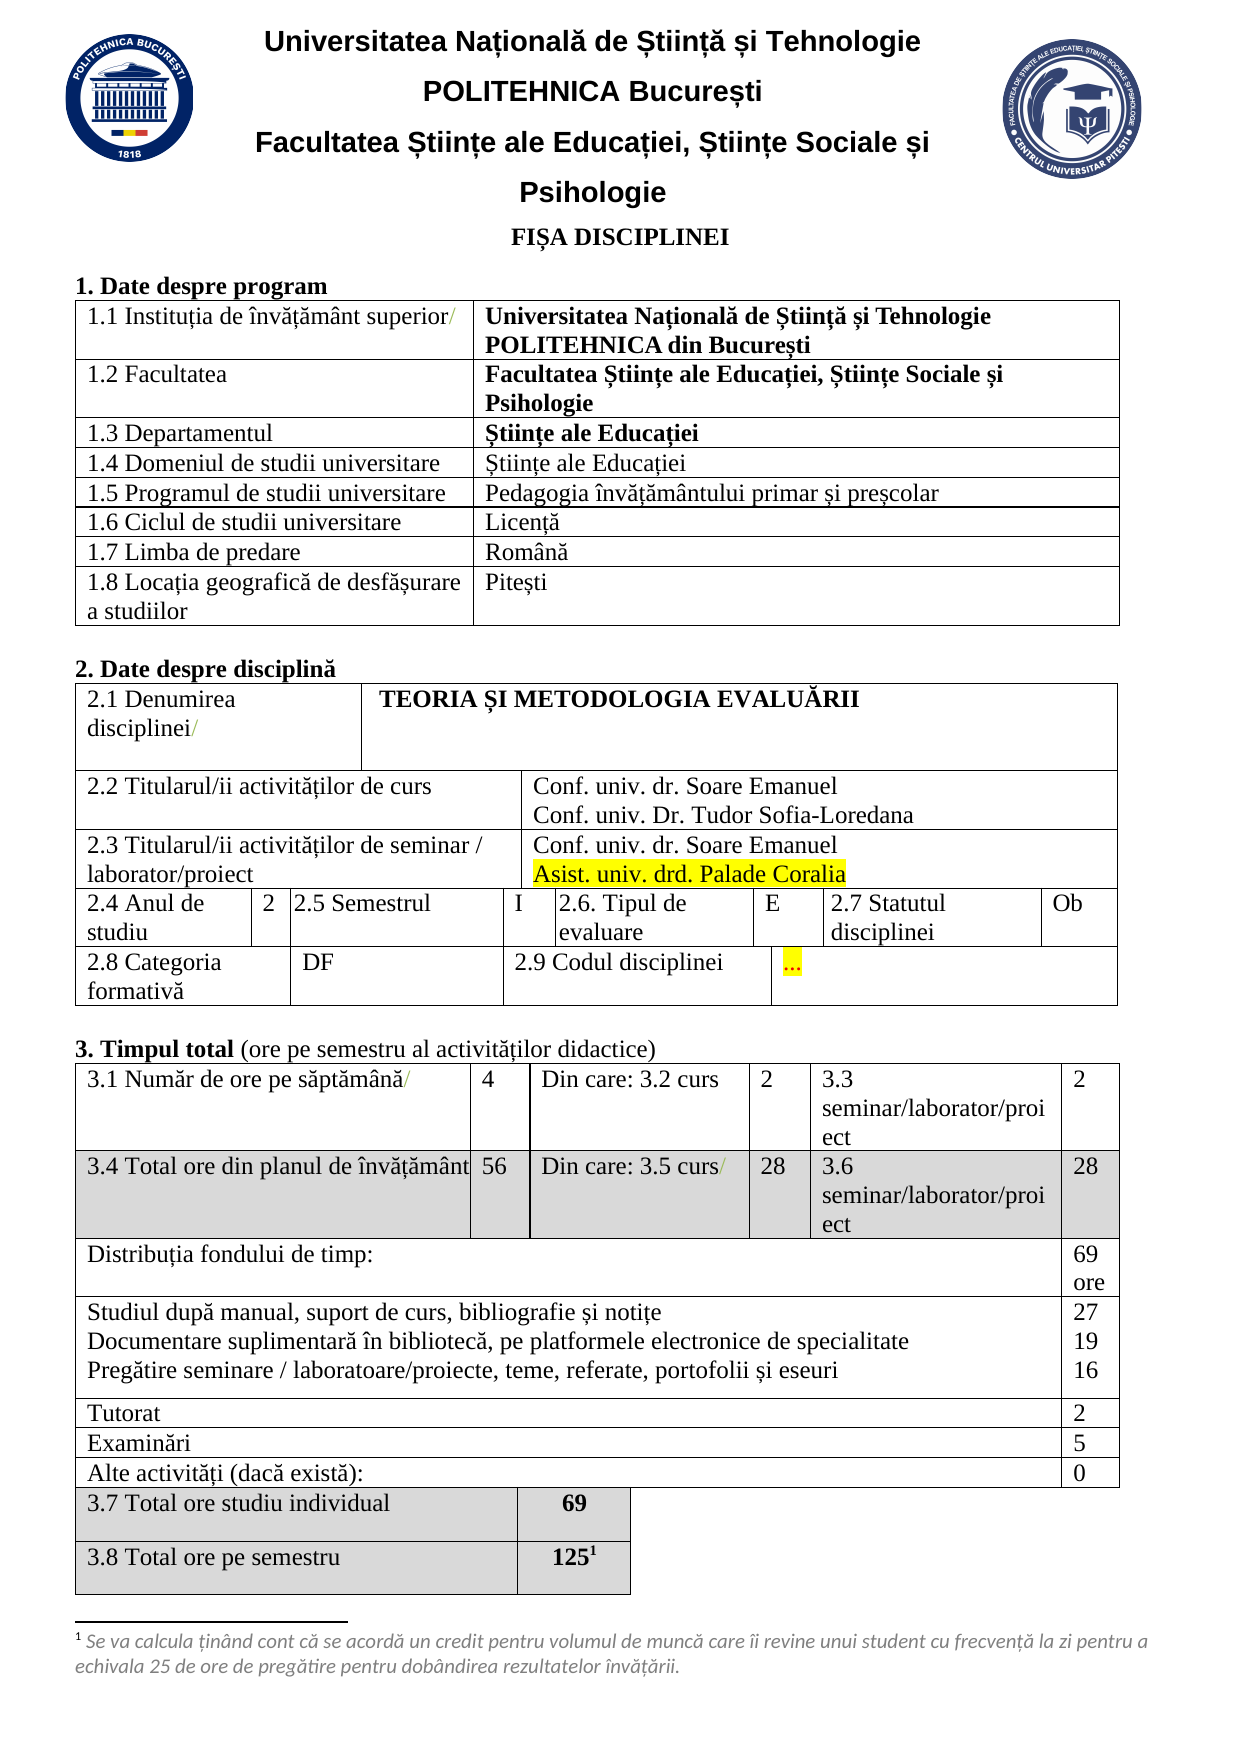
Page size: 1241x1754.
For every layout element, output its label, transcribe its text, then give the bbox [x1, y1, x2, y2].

table_cell 125 [518, 1542, 630, 1594]
table_cell Alte activități (dacă există): [76, 1458, 1061, 1487]
table_header 3.1 Număr de ore pe săptămână/ [76, 1064, 470, 1150]
table_cell 2.7 Statutul disciplinei [824, 889, 1041, 946]
picture [65, 34, 193, 162]
table_cell 2.5 Semestrul [291, 889, 503, 946]
table_cell 28 [750, 1151, 810, 1238]
table_cell 2.3 Titularul/ii activităților de seminar / laborator/proiect [76, 830, 521, 887]
table_cell 1.7 Limba de predare [76, 537, 473, 566]
table_cell 2.6. Tipul de evaluare [556, 889, 753, 946]
table_cell I [504, 889, 555, 946]
table_cell 2.4 Anul de studiu [76, 889, 251, 946]
picture [1002, 39, 1142, 179]
table_cell 0 [1062, 1458, 1119, 1487]
table_cell 3.8 Total ore pe semestru [76, 1542, 517, 1594]
table_cell 1.3 Departamentul [76, 418, 473, 447]
table_header 4 [471, 1064, 529, 1150]
table_header 1.1 Instituția de învățământ superior/ [76, 301, 473, 358]
table_cell 3.6 seminar/laborator/proiect [811, 1151, 1061, 1238]
table_cell Tutorat [76, 1399, 1061, 1427]
text fișa disciplinei [75, 112, 1165, 250]
text 1. Date despre program [75, 271, 1165, 300]
table_cell Conf. univ. dr. Soare Emanuel Conf. univ. Dr. Tudor Sofia-Loredana [522, 771, 1117, 829]
table_cell Pedagogia învățământului primar și preșcolar [474, 478, 1119, 506]
table_cell 2 [1062, 1399, 1119, 1427]
table_cell 2.8 Categoria formativă [76, 947, 290, 1004]
table_cell Facultatea Științe ale Educației, Științe Sociale și Psihologie [474, 360, 1119, 417]
table_cell Română [474, 537, 1119, 566]
table_cell 1.8 Locația geografică de desfășurare a studiilor [76, 567, 473, 624]
table_cell Pitești [474, 567, 1119, 624]
table_cell 1.6 Ciclul de studii universitare [76, 508, 473, 536]
table_cell Licență [474, 508, 1119, 536]
table_cell Ob [1042, 889, 1117, 946]
text 3. Timpul total (ore pe semestru al activităților didactice) [75, 1034, 1165, 1063]
table_header Universitatea Națională de Știință și Tehnologie POLITEHNICA din București [474, 301, 1119, 358]
table_cell E [754, 889, 823, 946]
table_cell 56 [471, 1151, 529, 1238]
table_header TEORIA ȘI METODOLOGIA EVALUĂRII [362, 684, 1117, 770]
table_cell Distribuția fondului de timp: [76, 1239, 1061, 1296]
text 2. Date despre disciplină [75, 654, 1165, 683]
table_cell 3.4 Total ore din planul de învățământ [76, 1151, 470, 1238]
table_cell 1.5 Programul de studii universitare [76, 478, 473, 506]
table_header 2 [1062, 1064, 1119, 1150]
table_cell 1.4 Domeniul de studii universitare [76, 448, 473, 477]
table_cell Științe ale Educației [474, 448, 1119, 477]
table_cell 27 19 16 [1062, 1297, 1119, 1397]
table_cell Studiul după manual, suport de curs, bibliografie și notițe Documentare suplimentară în bibliotecă, pe platformele electronice de specialitate Pregătire seminare / laboratoare/proiecte, teme, referate, portofolii și eseuri [76, 1297, 1061, 1397]
table_cell Examinări [76, 1428, 1061, 1457]
table_cell 2.2 Titularul/ii activităților de curs [76, 771, 521, 829]
table_header 2.1 Denumirea disciplinei/ [76, 684, 361, 770]
table_header 2 [750, 1064, 810, 1150]
table_header 3.3 seminar/laborator/proiect [811, 1064, 1061, 1150]
table_cell 3.7 Total ore studiu individual [76, 1488, 517, 1541]
table_cell 1.2 Facultatea [76, 360, 473, 417]
table_cell 69 [518, 1488, 630, 1541]
table_cell 5 [1062, 1428, 1119, 1457]
table_header Din care: 3.2 curs [531, 1064, 749, 1150]
table_cell Din care: 3.5 curs/ [531, 1151, 749, 1238]
table_cell Științe ale Educației [474, 418, 1119, 447]
table_cell DF [291, 947, 503, 1004]
table_cell 28 [1062, 1151, 1119, 1238]
table_cell Conf. univ. dr. Soare Emanuel Asist. univ. drd. Palade Coralia [522, 830, 1117, 887]
table_cell ... [772, 947, 1117, 1004]
table_cell 2.9 Codul disciplinei [504, 947, 771, 1004]
table_cell 69 ore [1062, 1239, 1119, 1296]
table_cell 2 [252, 889, 290, 946]
